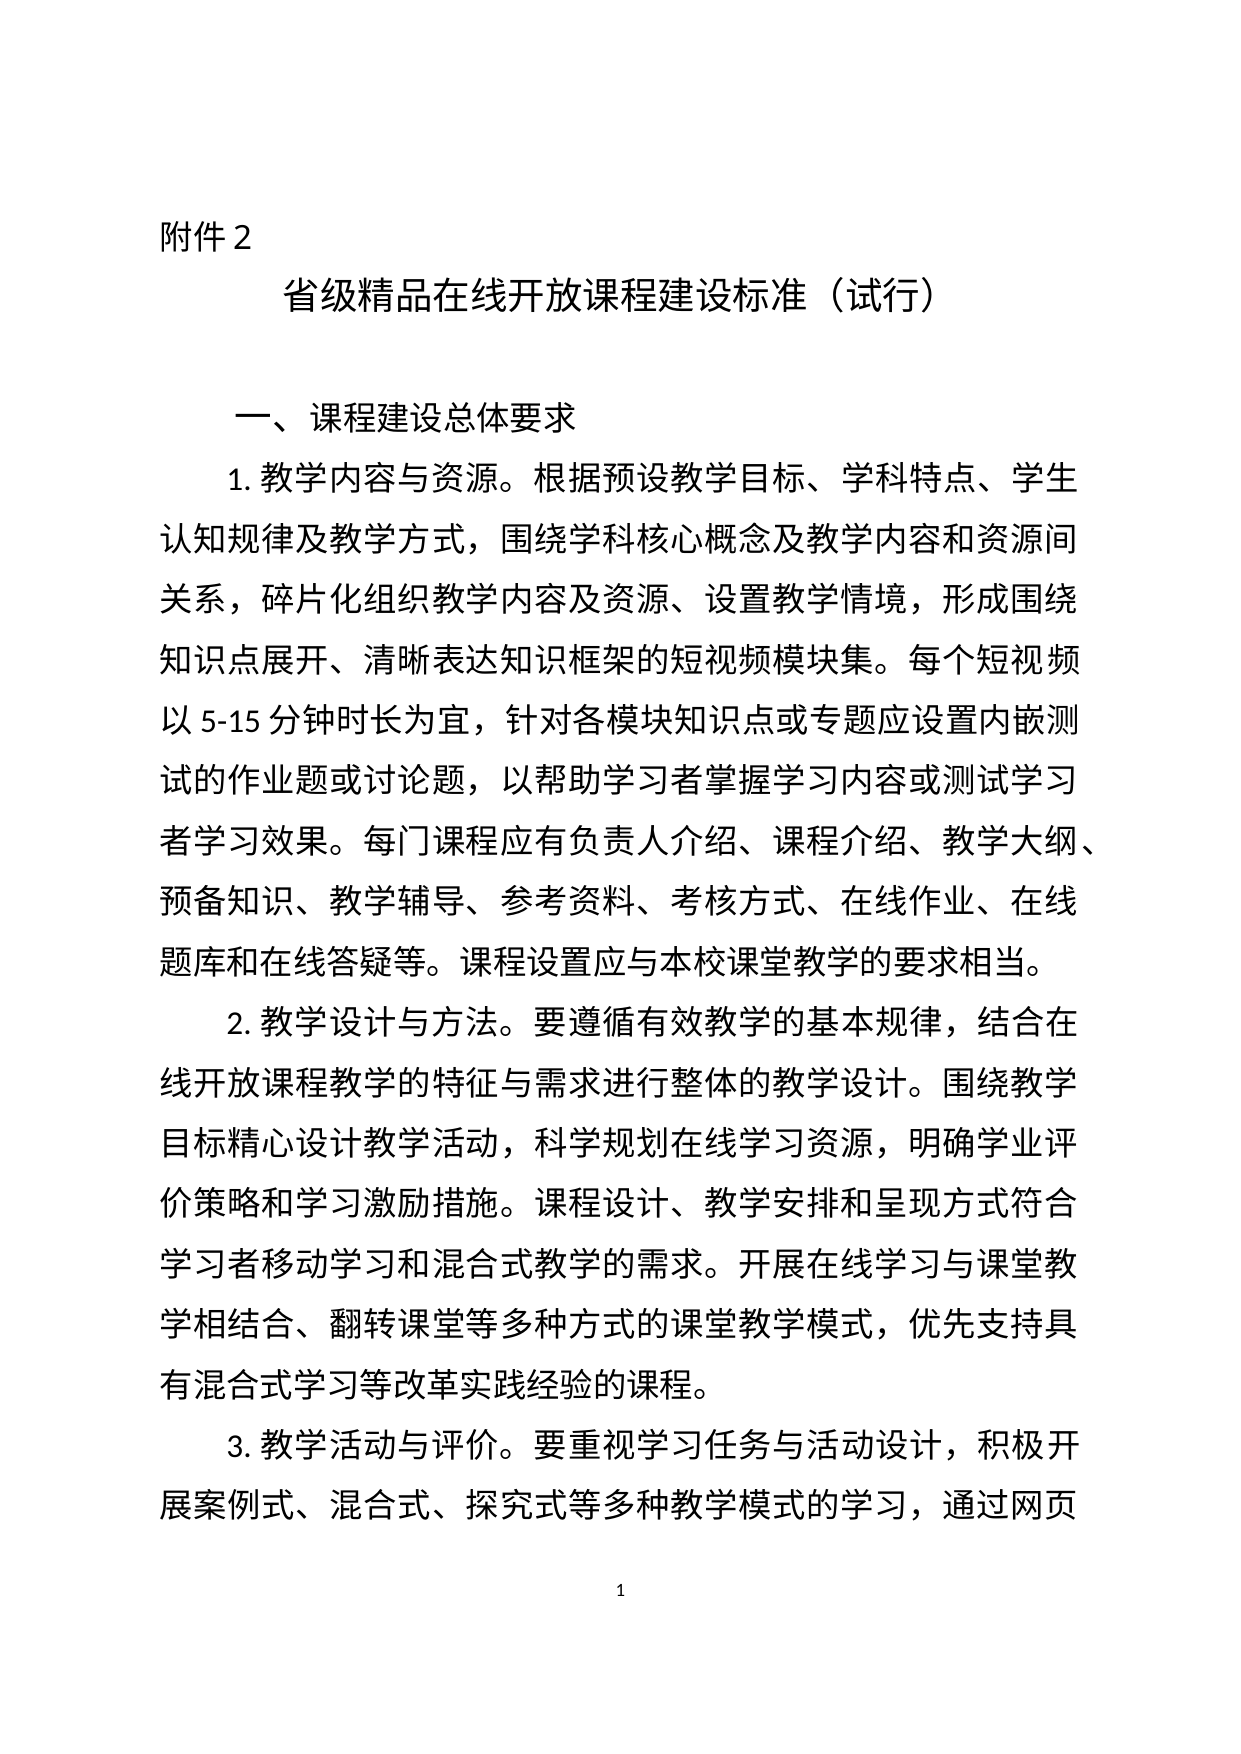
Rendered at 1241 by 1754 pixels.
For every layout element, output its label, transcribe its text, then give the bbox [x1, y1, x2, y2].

text 1. 教学内容与资源。根据预设教学目标、学科特点、学生认知规律及教学方式，围绕学科核心概念及教学内容和资源间关系，碎片化组织教学内容及资源、设置教学情境，形成围绕知识点展开、清晰表达知识框架的短视频模块集。每个短视频以5-15分钟时长为宜，针对各模块知识点或专题应设置内嵌测试的作业题或讨论题，以帮助学习者掌握学习内容或测试学习者学习效果。每门课程应有负责人介绍、课程介绍、教学大纲、预备知识、教学辅导、参考资料、考核方式、在线作业、在线题库和在线答疑等。课程设置应与本校课堂教学的要求相当。 [159, 442, 1081, 986]
text 省级精品在线开放课程建设标准（试行） [159, 261, 1081, 322]
text 2. 教学设计与方法。要遵循有效教学的基本规律，结合在线开放课程教学的特征与需求进行整体的教学设计。围绕教学目标精心设计教学活动，科学规划在线学习资源，明确学业评价策略和学习激励措施。课程设计、教学安排和呈现方式符合学习者移动学习和混合式教学的需求。开展在线学习与课堂教学相结合、翻转课堂等多种方式的课堂教学模式，优先支持具有混合式学习等改革实践经验的课程。 [159, 986, 1081, 1409]
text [159, 1409, 1081, 1530]
text 一、课程建设总体要求 [159, 382, 1081, 442]
text 附件2 [159, 201, 1081, 261]
